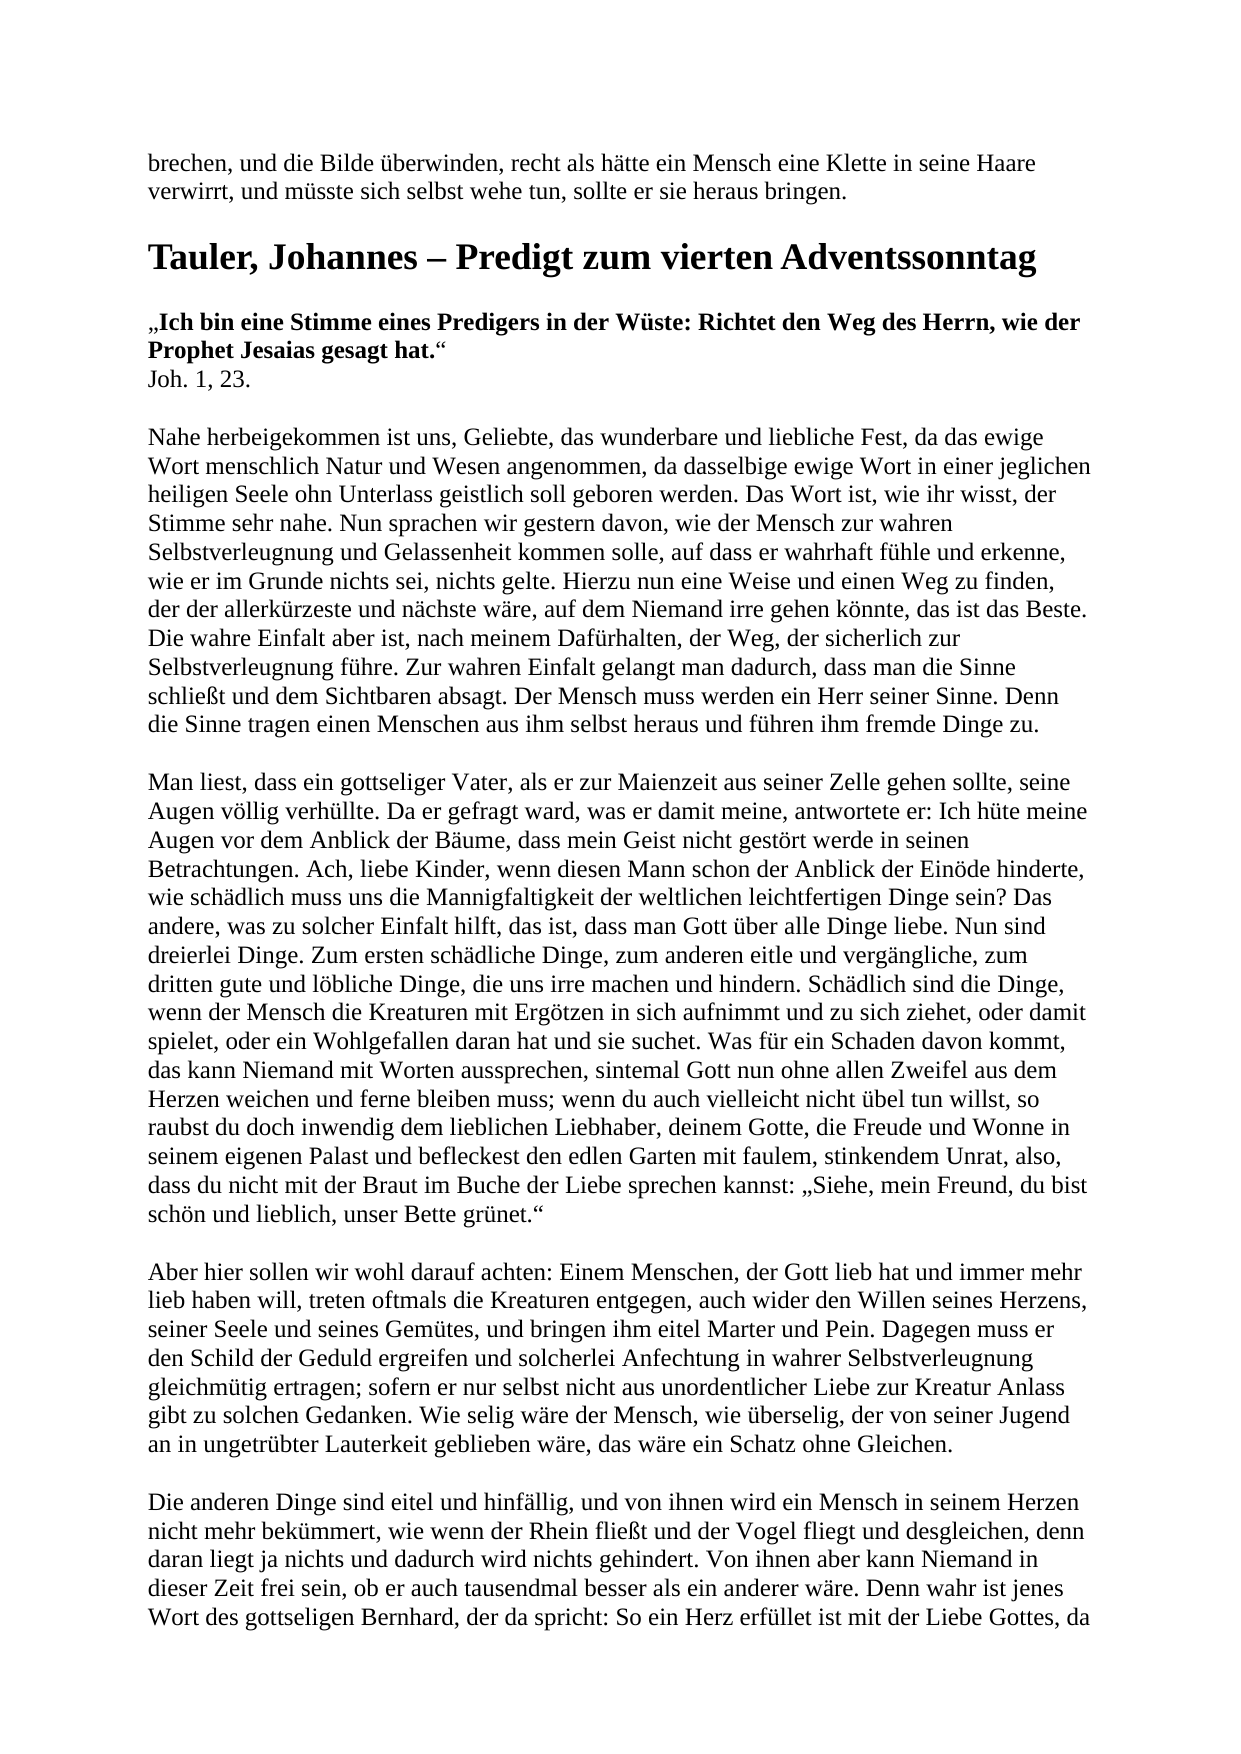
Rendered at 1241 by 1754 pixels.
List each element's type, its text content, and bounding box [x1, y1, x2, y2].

text Nahe herbeigekommen ist uns, Geliebte, das wunderbare und liebliche Fest, da das ewige Wort menschlich Natur und Wesen angenommen, da dasselbige ewige Wort in einer jeglichen heiligen Seele ohn Unterlass geistlich soll geboren werden. Das Wort ist, wie ihr wisst, der Stimme sehr nahe. Nun sprachen wir gestern davon, wie der Mensch zur wahren Selbstverleugnung und Gelassenheit kommen solle, auf dass er wahrhaft fühle und erkenne, wie er im Grunde nichts sei, nichts gelte. Hierzu nun eine Weise und einen Weg zu finden, der der allerkürzeste und nächste wäre, auf dem Niemand irre gehen könnte, das ist das Beste. Die wahre Einfalt aber ist, nach meinem Dafürhalten, der Weg, der sicherlich zur Selbstverleugnung führe. Zur wahren Einfalt gelangt man dadurch, dass man die Sinne schließt und dem Sichtbaren absagt. Der Mensch muss werden ein Herr seiner Sinne. Denn die Sinne tragen einen Menschen aus ihm selbst heraus und führen ihm fremde Dinge zu. [148, 566, 1093, 882]
subtitle Tauler, Johannes – Predigt zum vierten Adventssonntag [148, 378, 1093, 421]
text Man liest, dass ein gottseliger Vater, als er zur Maienzeit aus seiner Zelle gehen sollte, seine Augen völlig verhüllte. Da er gefragt ward, was er damit meine, antwortete er: Ich hüte meine Augen vor dem Anblick der Bäume, dass mein Geist nicht gestört werde in seinen Betrachtungen. Ach, liebe Kinder, wenn diesen Mann schon der Anblick der Einöde hinderte, wie schädlich muss uns die Mannigfaltigkeit der weltlichen leichtfertigen Dinge sein? Das andere, was zu solcher Einfalt hilft, das ist, dass man Gott über alle Dinge liebe. Nun sind dreierlei Dinge. Zum ersten schädliche Dinge, zum anderen eitle und vergängliche, zum dritten gute und löbliche Dinge, die uns irre machen und hindern. Schädlich sind die Dinge, wenn der Mensch die Kreaturen mit Ergötzen in sich aufnimmt und zu sich ziehet, oder damit spielet, oder ein Wohlgefallen daran hat und sie suchet. Was für ein Schaden davon kommt, das kann Niemand mit Worten aussprechen, sintemal Gott nun ohne allen Zweifel aus dem Herzen weichen und ferne bleiben muss; wenn du auch vielleicht nicht übel tun willst, so raubst du doch inwendig dem lieblichen Liebhaber, deinem Gotte, die Freude und Wonne in seinem eigenen Palast und befleckest den edlen Garten mit faulem, stinkendem Unrat, also, dass du nicht mit der Braut im Buche der Liebe sprechen kannst: „Siehe, mein Freund, du bist schön und lieblich, unser Bette grünet.“ [148, 911, 1093, 1371]
text „Ich bin eine Stimme eines Predigers in der Wüste: Richtet den Weg des Herrn, wie der Prophet Jesaias gesagt hat.“ Joh. 1, 23. [148, 450, 1093, 537]
text Aber hier sollen wir wohl darauf achten: Einem Menschen, der Gott lieb hat und immer mehr lieb haben will, treten oftmals die Kreaturen entgegen, auch wider den Willen seines Herzens, seiner Seele und seines Gemütes, und bringen ihm eitel Marter und Pein. Dagegen muss er den Schild der Geduld ergreifen und solcherlei Anfechtung in wahrer Selbstverleugnung gleichmütig ertragen; sofern er nur selbst nicht aus unordentlicher Liebe zur Kreatur Anlass gibt zu solchen Gedanken. Wie selig wäre der Mensch, wie überselig, der von seiner Jugend an in ungetrübter Lauterkeit geblieben wäre, das wäre ein Schatz ohne Gleichen. [148, 1400, 1093, 1602]
text Diese bekümmerten Leute müssen ihrer selbst sehr wahrnehmen, ohne Unterlass und wo sie sich finden, dass sie sich zu Grund lassen und geben sich nicht in Leichtfertigkeit. Diesen Leuten gehört kein Spielen zu, oder andere Leichtfertigkeit, wenn sie gedenken zu kommen zu einem vollkommenen Leben nach dem Willen Gottes. Sie müssen tun, wie fromme Ritter, und kommen mit Ehren zu Felde männlich in den Streit. Man muss die Natur zähmen und brechen, und die Bilde überwinden, recht als hätte ein Mensch eine Klette in seine Haare verwirrt, und müsste sich selbst wehe tun, sollte er sie heraus bringen. [148, 148, 1093, 349]
